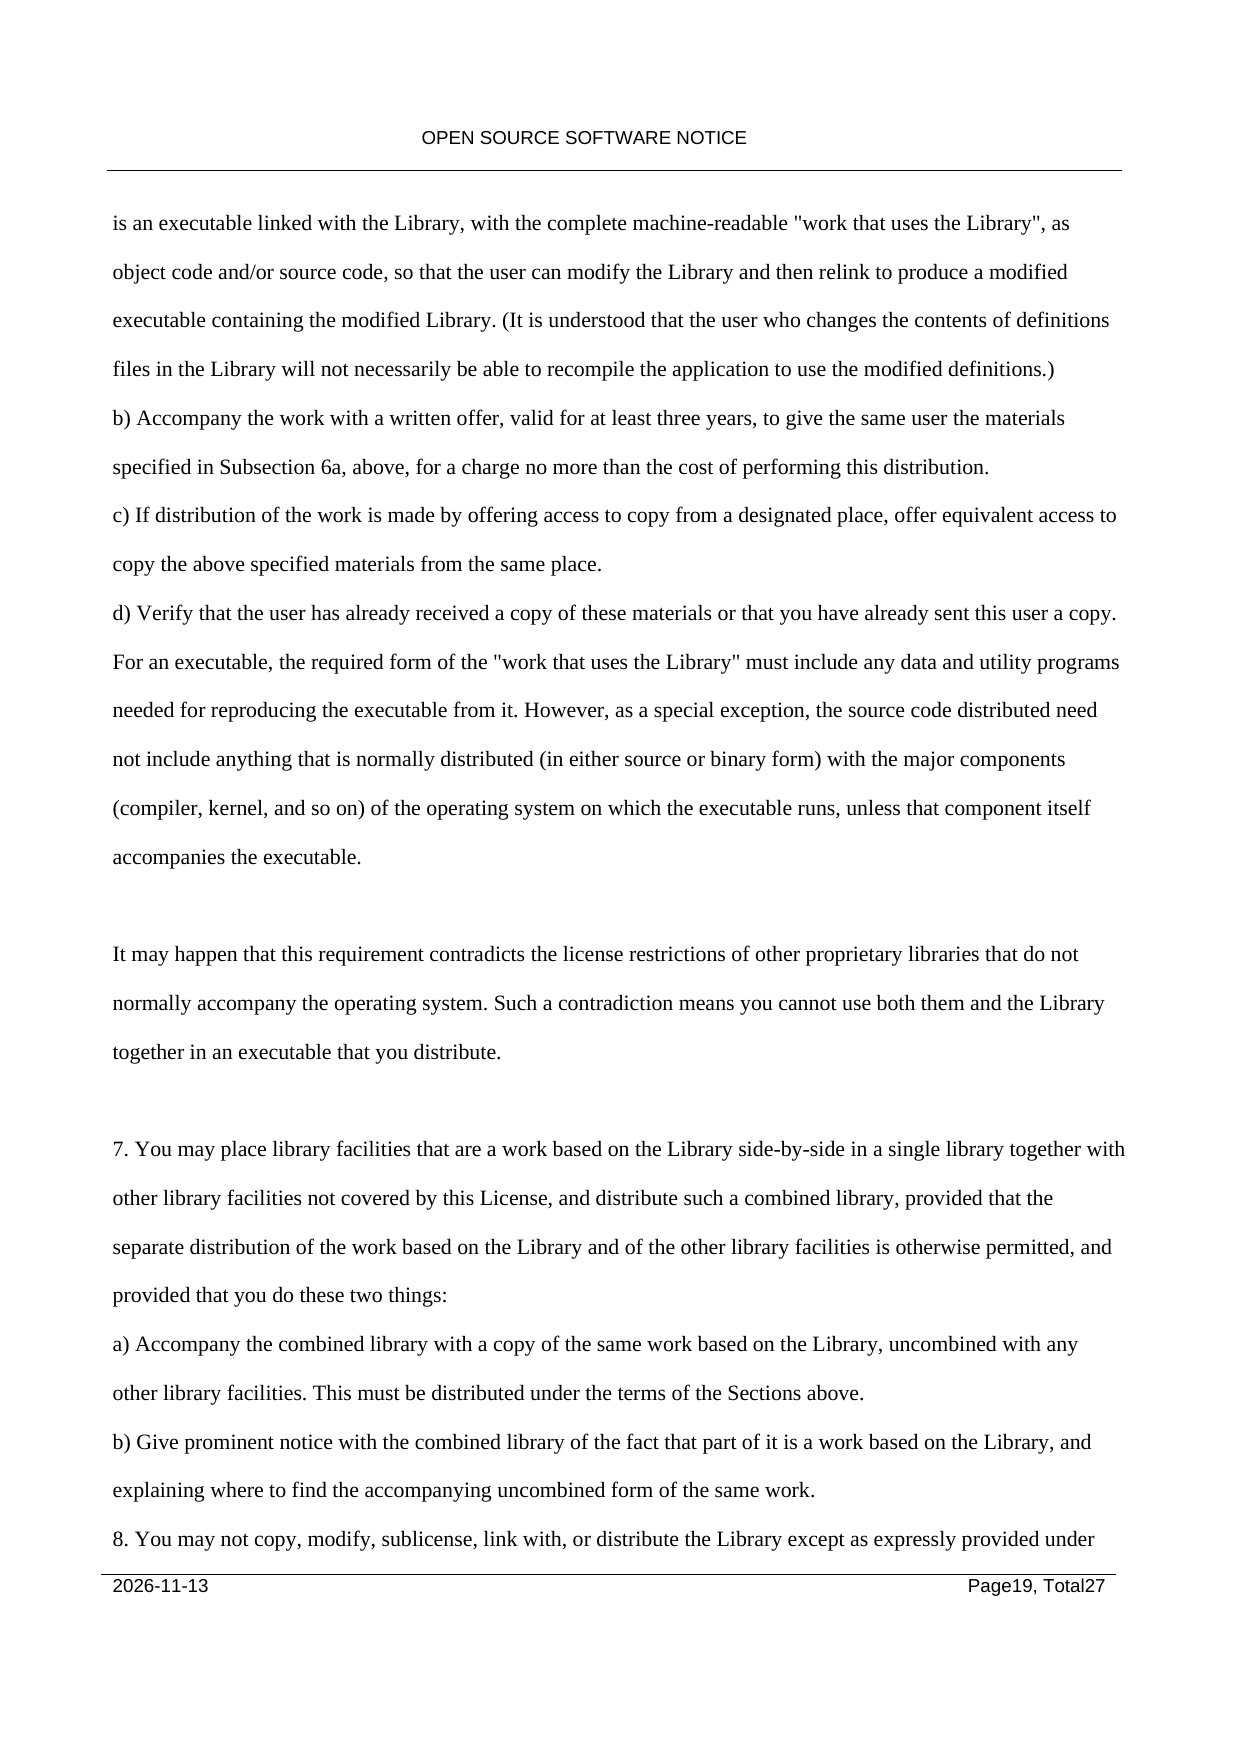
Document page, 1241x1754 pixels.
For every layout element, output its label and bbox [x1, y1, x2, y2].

text [112, 206, 1128, 1555]
